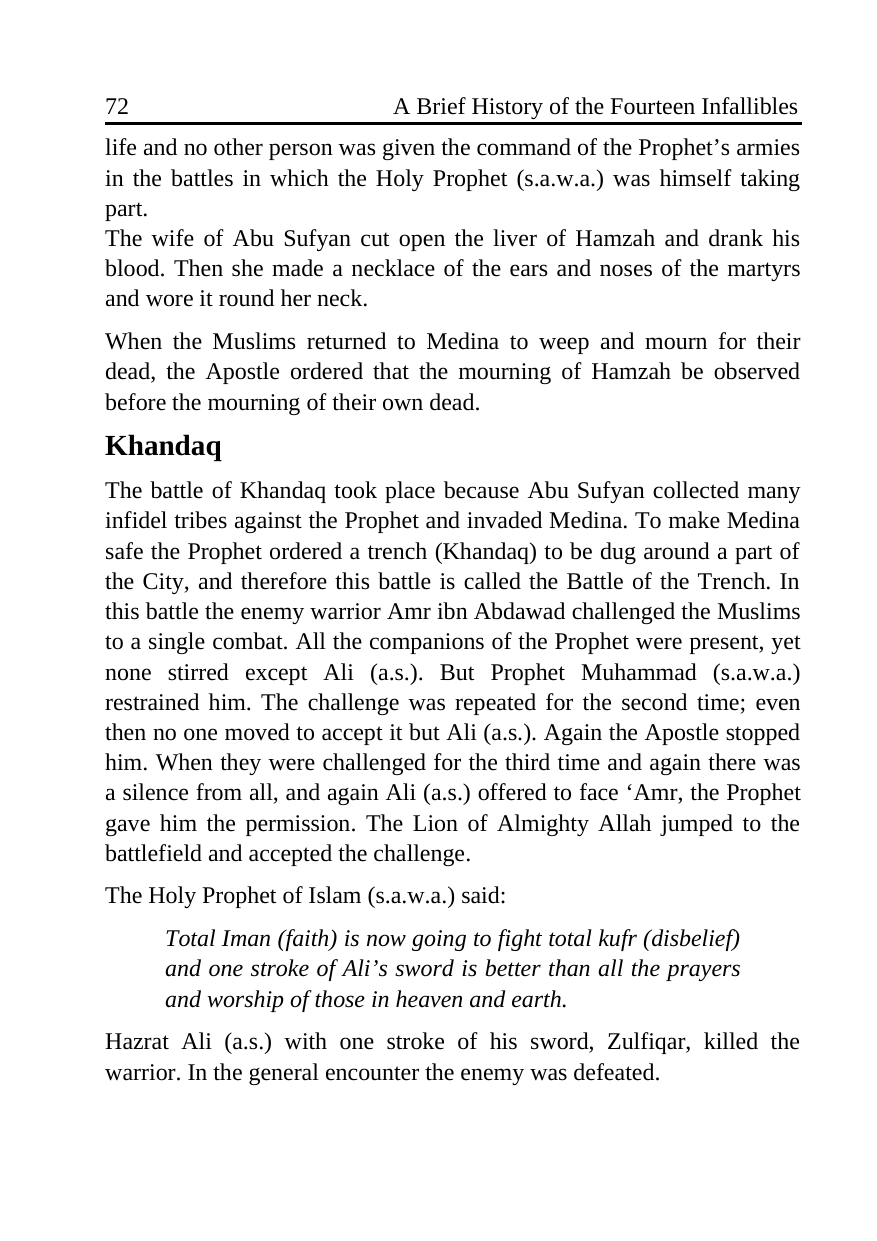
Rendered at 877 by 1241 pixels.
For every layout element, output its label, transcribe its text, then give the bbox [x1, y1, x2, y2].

text The battle of Khandaq took place because Abu Sufyan collected many infidel tribes against the Prophet and invaded Medina. To make Medina safe the Prophet ordered a trench (Khandaq) to be dug around a part of the City, and therefore this battle is called the Battle of the Trench. In this battle the enemy warrior Amr ibn Abdawad challenged the Muslims to a single combat. All the companions of the Prophet were present, yet none stirred except Ali (a.s.). But Prophet Muhammad (s.a.w.a.) restrained him. The challenge was repeated for the second time; even then no one moved to accept it but Ali (a.s.). Again the Apostle stopped him. When they were challenged for the third time and again there was a silence from all, and again Ali (a.s.) offered to face ‘Amr, the Prophet gave him the permission. The Lion of Almighty Allah jumped to the battlefield and accepted the challenge. [105, 474, 802, 867]
text Hazrat Ali (a.s.) with one stroke of his sword, Zulfiqar, killed the warrior. In the general encounter the enemy was defeated. [105, 1026, 802, 1086]
text The Holy Prophet of Islam (s.a.w.a.) said: [105, 880, 802, 910]
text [105, 132, 802, 313]
text When the Muslims returned to Medina to weep and mourn for their dead, the Apostle ordered that the mourning of Hamzah be observed before the mourning of their own dead. [105, 325, 802, 416]
subtitle Khandaq [105, 428, 802, 462]
text Total Iman (faith) is now going to fight total kufr (disbelief) and one stroke of Ali’s sword is better than all the prayers and worship of those in heaven and earth. [165, 922, 742, 1013]
